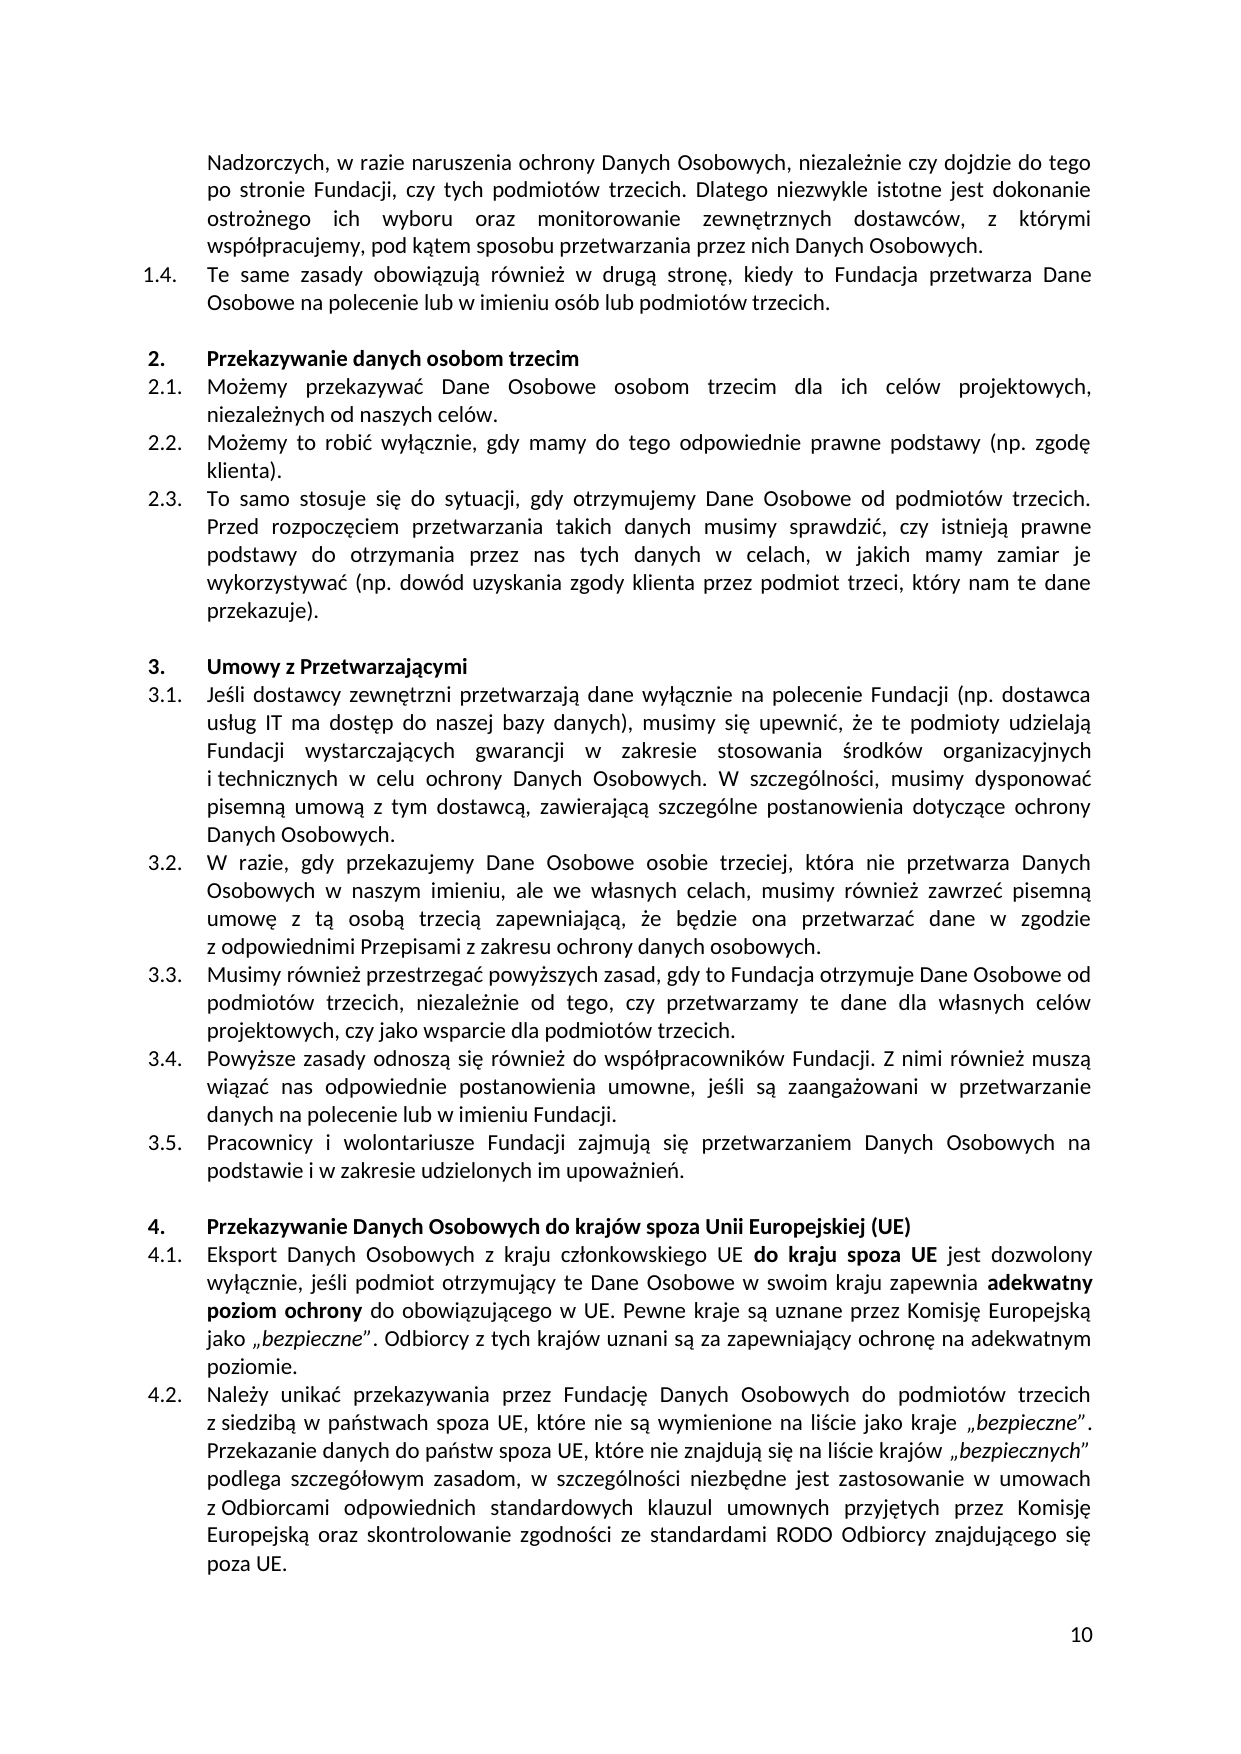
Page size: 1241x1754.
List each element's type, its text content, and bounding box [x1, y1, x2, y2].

list Musimy również przestrzegać powyższych zasad, gdy to Fundacja otrzymuje Dane Osobowe od podmiotów trzecich, niezależnie od tego, czy przetwarzamy te dane dla własnych celów projektowych, czy jako wsparcie dla podmiotów trzecich. [148, 960, 1093, 1044]
list Te same zasady obowiązują również w drugą stronę, kiedy to Fundacja przetwarza Dane Osobowe na polecenie lub w imieniu osób lub podmiotów trzecich. [177, 260, 1093, 316]
list Możemy przekazywać Dane Osobowe osobom trzecim dla ich celów projektowych, niezależnych od naszych celów. [148, 372, 1093, 428]
subtitle Przekazywanie Danych Osobowych do krajów spoza Unii Europejskiej (UE) [148, 1212, 1093, 1240]
list Eksport Danych Osobowych z kraju członkowskiego UE do kraju spoza UE jest dozwolony wyłącznie, jeśli podmiot otrzymujący te Dane Osobowe w swoim kraju zapewnia adekwatny poziom ochrony do obowiązującego w UE. Pewne kraje są uznane przez Komisję Europejską jako „bezpieczne”. Odbiorcy z tych krajów uznani są za zapewniający ochronę na adekwatnym poziomie. [148, 1240, 1093, 1381]
list Pracownicy i wolontariusze Fundacji zajmują się przetwarzaniem Danych Osobowych na podstawie i w zakresie udzielonych im upoważnień. [148, 1128, 1093, 1184]
list Możemy to robić wyłącznie, gdy mamy do tego odpowiednie prawne podstawy (np. zgodę klienta). [148, 428, 1093, 484]
subtitle Przekazywanie danych osobom trzecim [148, 344, 1093, 372]
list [177, 148, 1093, 260]
list To samo stosuje się do sytuacji, gdy otrzymujemy Dane Osobowe od podmiotów trzecich. Przed rozpoczęciem przetwarzania takich danych musimy sprawdzić, czy istnieją prawne podstawy do otrzymania przez nas tych danych w celach, w jakich mamy zamiar je wykorzystywać (np. dowód uzyskania zgody klienta przez podmiot trzeci, który nam te dane przekazuje). [148, 484, 1093, 624]
list W razie, gdy przekazujemy Dane Osobowe osobie trzeciej, która nie przetwarza Danych Osobowych w naszym imieniu, ale we własnych celach, musimy również zawrzeć pisemną umowę z tą osobą trzecią zapewniającą, że będzie ona przetwarzać dane w zgodzie z odpowiednimi Przepisami z zakresu ochrony danych osobowych. [148, 848, 1093, 960]
list Jeśli dostawcy zewnętrzni przetwarzają dane wyłącznie na polecenie Fundacji (np. dostawca usług IT ma dostęp do naszej bazy danych), musimy się upewnić, że te podmioty udzielają Fundacji wystarczających gwarancji w zakresie stosowania środków organizacyjnych i technicznych w celu ochrony Danych Osobowych. W szczególności, musimy dysponować pisemną umową z tym dostawcą, zawierającą szczególne postanowienia dotyczące ochrony Danych Osobowych. [148, 680, 1093, 848]
subtitle Umowy z Przetwarzającymi [148, 652, 1093, 680]
list Należy unikać przekazywania przez Fundację Danych Osobowych do podmiotów trzecich z siedzibą w państwach spoza UE, które nie są wymienione na liście jako kraje „bezpieczne”. Przekazanie danych do państw spoza UE, które nie znajdują się na liście krajów „bezpiecznych” podlega szczegółowym zasadom, w szczególności niezbędne jest zastosowanie w umowach z Odbiorcami odpowiednich standardowych klauzul umownych przyjętych przez Komisję Europejską oraz skontrolowanie zgodności ze standardami RODO Odbiorcy znajdującego się poza UE. [148, 1381, 1093, 1577]
list Powyższe zasady odnoszą się również do współpracowników Fundacji. Z nimi również muszą wiązać nas odpowiednie postanowienia umowne, jeśli są zaangażowani w przetwarzanie danych na polecenie lub w imieniu Fundacji. [148, 1044, 1093, 1128]
